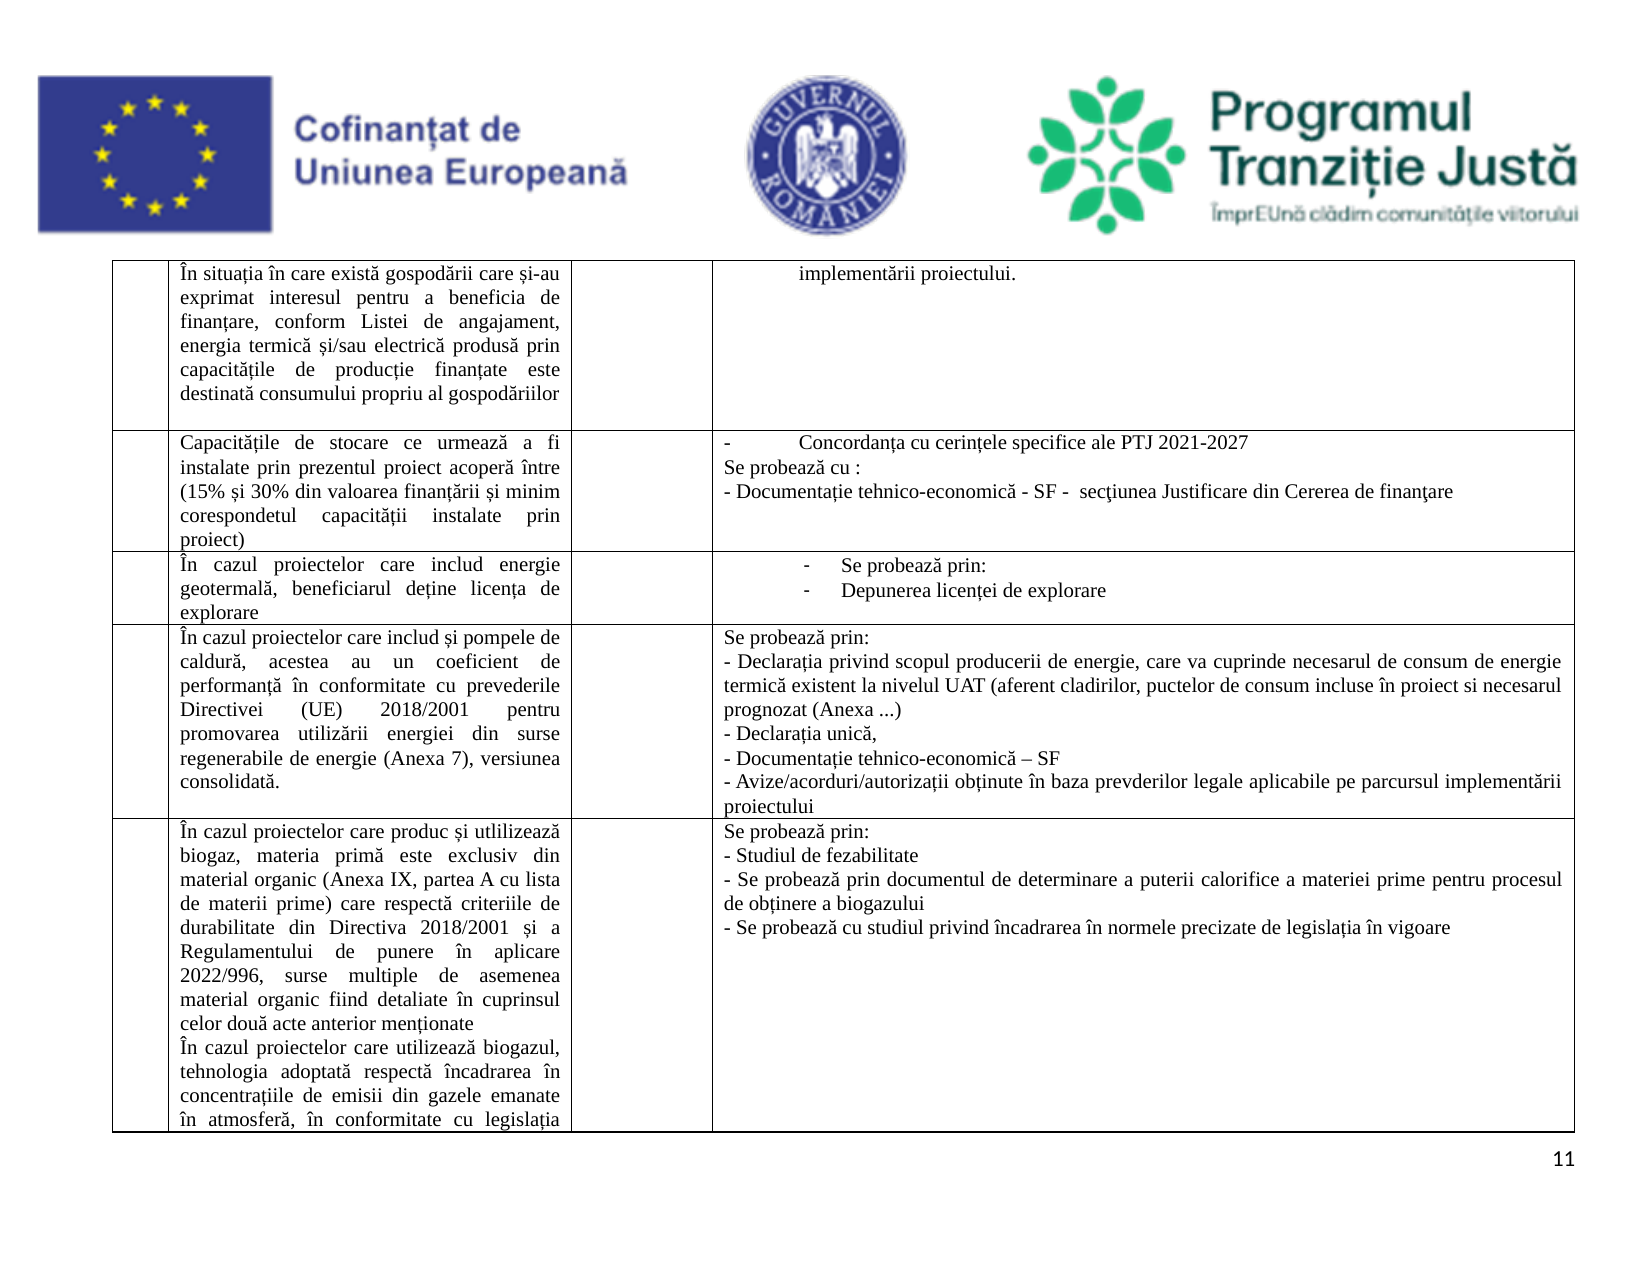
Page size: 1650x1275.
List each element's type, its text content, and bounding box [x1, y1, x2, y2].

table_cell [113, 625, 168, 818]
table_cell Capacitățile de stocare ce urmează a fi instalate prin prezentul proiect acoperă între (15% și 30% din valoarea finanțării și minim corespondetul capacității instalate prin proiect) [169, 431, 571, 551]
table_cell [113, 261, 168, 429]
table_cell [572, 819, 712, 1131]
table_cell [572, 431, 712, 551]
table_cell [113, 552, 168, 624]
table_cell [572, 625, 712, 818]
picture [37, 75, 1583, 242]
table_cell [572, 552, 712, 624]
table_cell Se probează prin: Depunerea licenței de explorare [713, 552, 1574, 624]
table_cell Se probează prin: - Declarația privind scopul producerii de energie, care va cuprinde necesarul de consum de energie termică existent la nivelul UAT (aferent cladirilor, puctelor de consum incluse în proiect si necesarul prognozat (Anexa ...) - Declarația unică, - Documentație tehnico-economică – SF - Avize/acorduri/autorizații obținute în baza prevderilor legale aplicabile pe parcursul implementării proiectului [713, 625, 1574, 818]
table_cell [572, 261, 712, 429]
table_cell [113, 819, 168, 1131]
table_cell - Concordanța cu cerințele specifice ale PTJ 2021-2027 Se probează cu : - Documentație tehnico-economică - SF - secţiunea Justificare din Cererea de finanţare [713, 431, 1574, 551]
table_cell În cazul proiectelor care includ energie geotermală, beneficiarul deține licența de explorare [169, 552, 571, 624]
table_cell [113, 431, 168, 551]
table_cell În cazul proiectelor care includ și pompele de caldură, acestea au un coeficient de performanță în conformitate cu prevederile Directivei (UE) 2018/2001 pentru promovarea utilizării energiei din surse regenerabile de energie (Anexa 7), versiunea consolidată. [169, 625, 571, 818]
